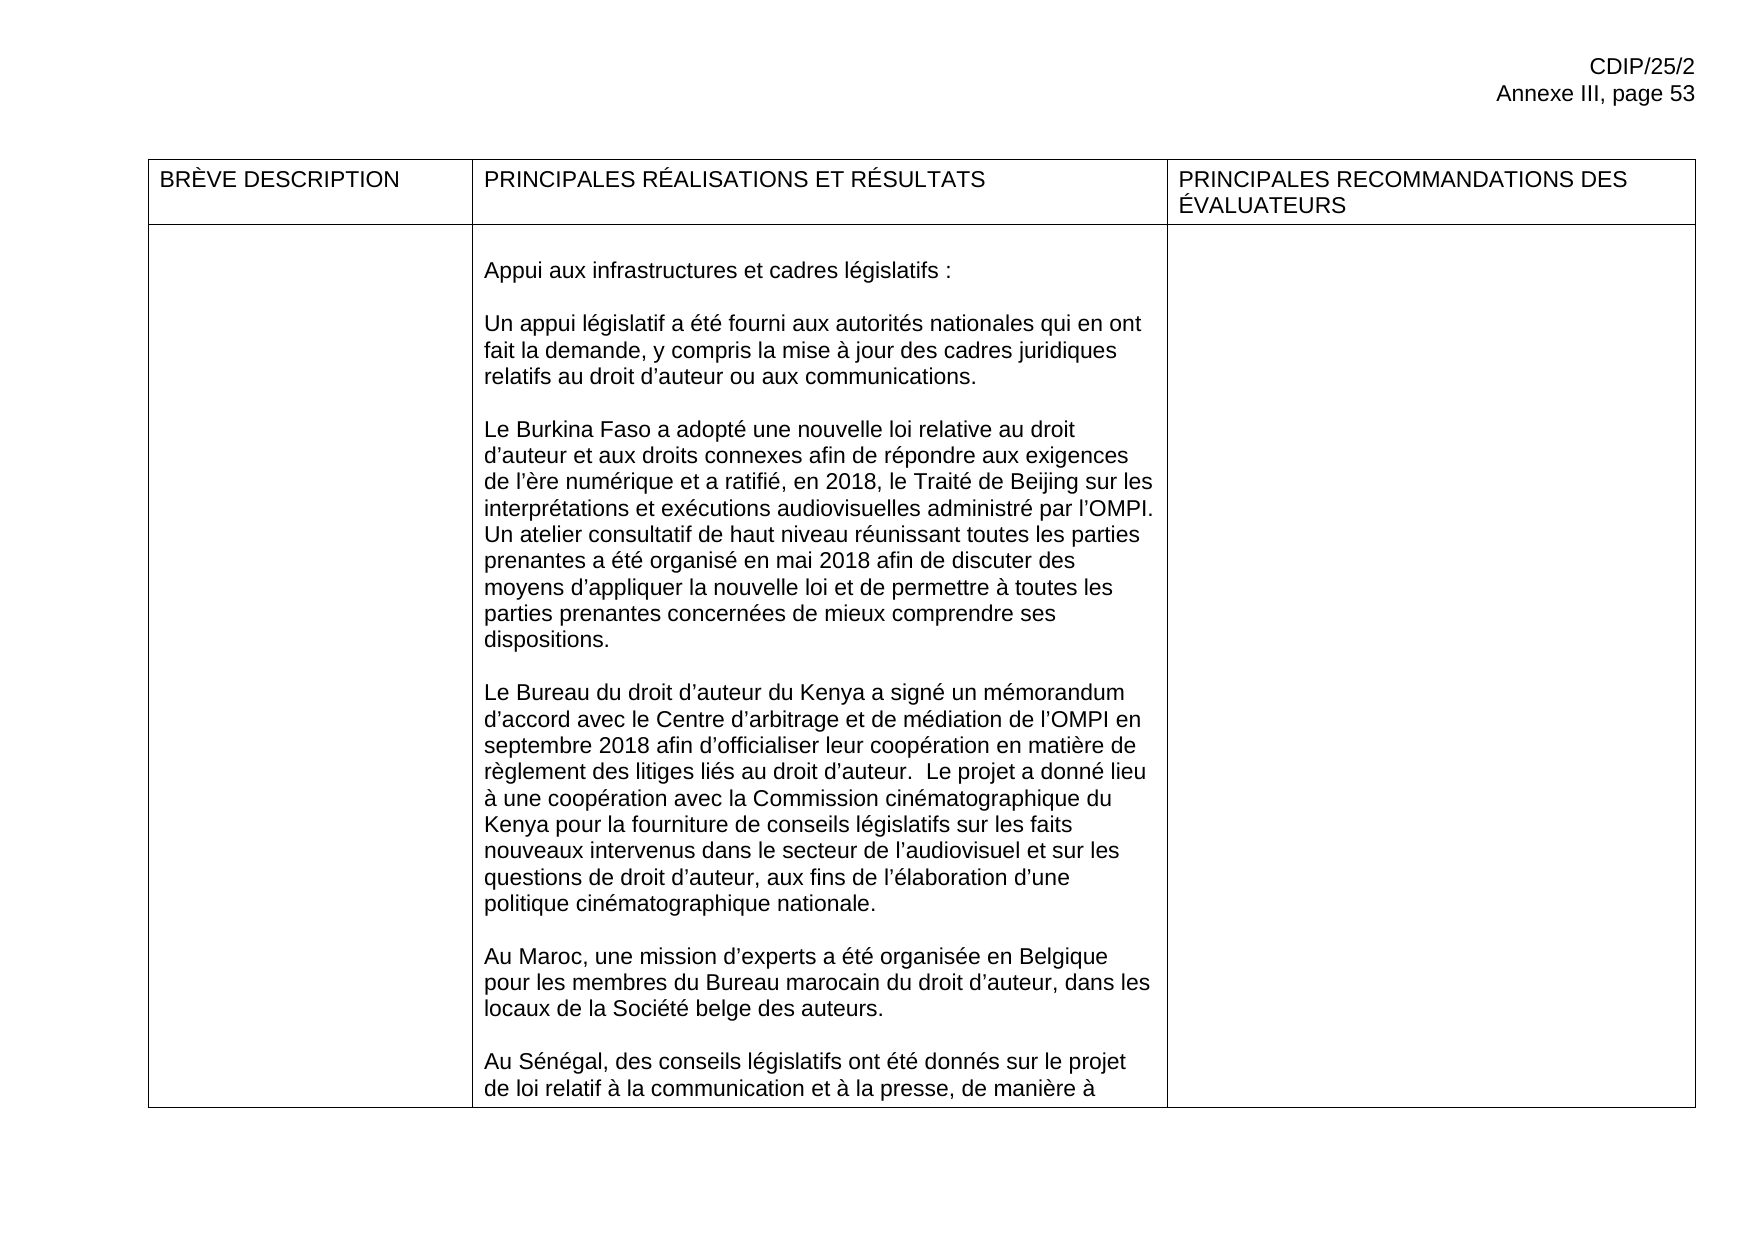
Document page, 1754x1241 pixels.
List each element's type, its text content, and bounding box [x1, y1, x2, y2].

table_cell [1168, 225, 1695, 1107]
table_header PRINCIPALES RÉALISATIONS ET RÉSULTATS [473, 160, 1167, 224]
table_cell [149, 225, 472, 1107]
table_header BRÈVE DESCRIPTION [149, 160, 472, 224]
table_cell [473, 225, 1167, 1107]
table_header PRINCIPALES RECOMMANDATIONS DES ÉVALUATEURS [1168, 160, 1695, 224]
